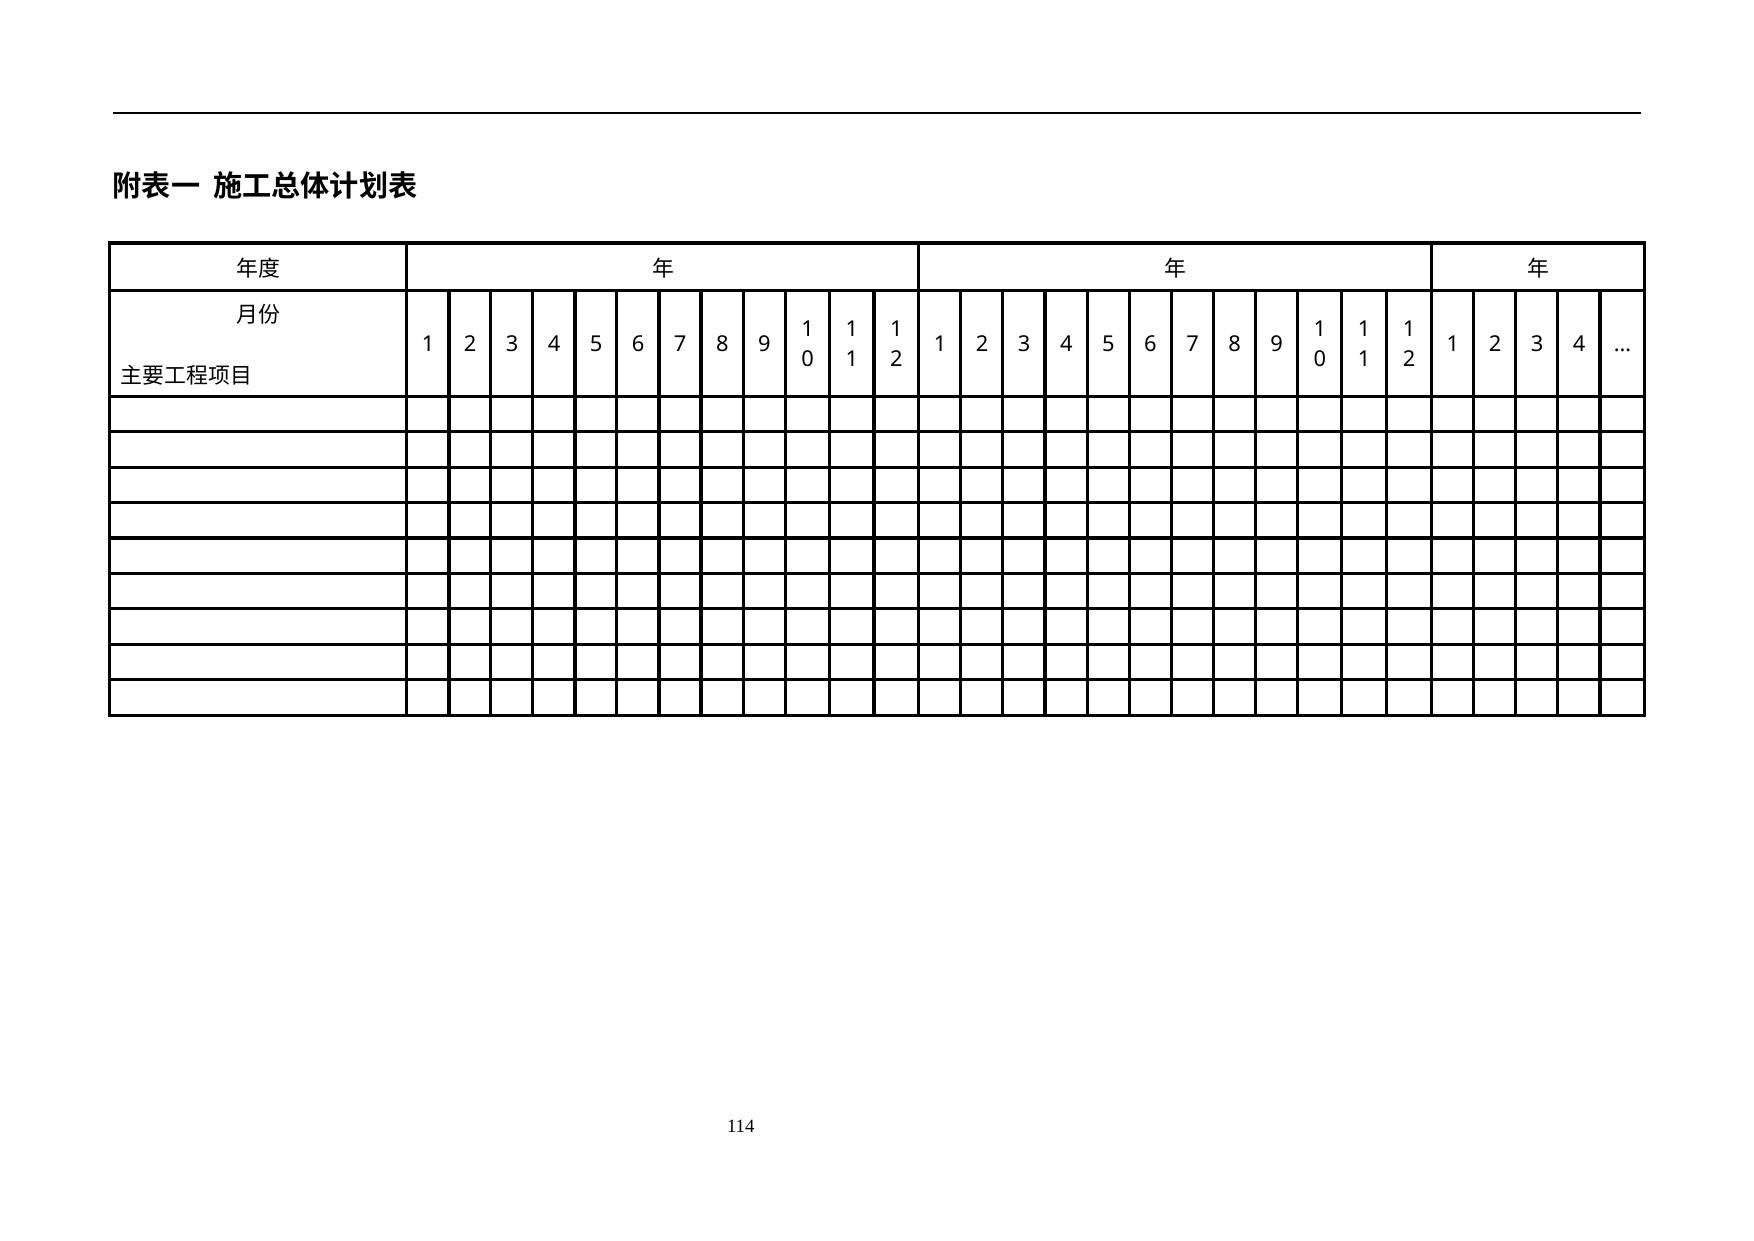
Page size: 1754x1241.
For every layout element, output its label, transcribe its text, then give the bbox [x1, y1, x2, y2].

table_cell [920, 504, 959, 536]
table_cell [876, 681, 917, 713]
table_cell [1215, 504, 1254, 536]
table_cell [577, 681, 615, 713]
table_cell [1559, 433, 1598, 466]
table_cell [661, 469, 699, 501]
table_cell [1131, 398, 1170, 430]
table_cell [577, 540, 615, 572]
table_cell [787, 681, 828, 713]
table_cell [703, 575, 742, 607]
table_cell [1602, 540, 1643, 572]
table_cell [492, 469, 531, 501]
table_cell 6 [618, 292, 657, 395]
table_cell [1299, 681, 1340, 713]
table_cell [661, 398, 699, 430]
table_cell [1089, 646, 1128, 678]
table_cell [111, 469, 405, 501]
table_cell [1433, 504, 1472, 536]
table_cell [451, 398, 489, 430]
table_cell [1257, 469, 1296, 501]
table_cell [451, 433, 489, 466]
table_cell 12 [1388, 292, 1430, 395]
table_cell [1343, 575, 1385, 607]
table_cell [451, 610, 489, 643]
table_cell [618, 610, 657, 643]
table_cell [1257, 540, 1296, 572]
table_cell [661, 504, 699, 536]
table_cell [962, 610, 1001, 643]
table_cell [408, 575, 447, 607]
table_cell [534, 433, 573, 466]
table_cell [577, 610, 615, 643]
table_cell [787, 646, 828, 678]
table_cell [1173, 398, 1212, 430]
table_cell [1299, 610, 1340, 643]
text 附表一 施工总体计划表 [112, 162, 1641, 205]
table_cell [1559, 469, 1598, 501]
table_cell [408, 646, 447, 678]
table_cell [1089, 504, 1128, 536]
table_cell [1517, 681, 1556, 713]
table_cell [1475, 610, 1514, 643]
table_cell 4 [1047, 292, 1086, 395]
table_cell [1433, 469, 1472, 501]
table_cell [1047, 540, 1086, 572]
table_cell [1299, 398, 1340, 430]
table_cell [451, 575, 489, 607]
table_cell [1517, 504, 1556, 536]
table_cell [492, 504, 531, 536]
table_cell [451, 469, 489, 501]
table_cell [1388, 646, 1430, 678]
table_cell [534, 504, 573, 536]
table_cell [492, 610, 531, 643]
table_cell [408, 504, 447, 536]
table_cell [534, 398, 573, 430]
table_cell [1343, 469, 1385, 501]
table_cell 2 [1475, 292, 1514, 395]
table_cell 11 [1343, 292, 1385, 395]
table_cell [1343, 433, 1385, 466]
table_header 年 [408, 245, 917, 289]
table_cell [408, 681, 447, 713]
table_cell 1 [408, 292, 447, 395]
table_cell [492, 398, 531, 430]
table_cell [1433, 540, 1472, 572]
table_cell [1559, 398, 1598, 430]
table_header 年 [920, 245, 1430, 289]
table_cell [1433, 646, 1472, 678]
table_cell [787, 398, 828, 430]
table_cell [831, 504, 872, 536]
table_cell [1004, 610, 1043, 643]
table_cell [408, 433, 447, 466]
table_cell [111, 575, 405, 607]
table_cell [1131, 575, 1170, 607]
table_cell 1 [920, 292, 959, 395]
table_cell [787, 540, 828, 572]
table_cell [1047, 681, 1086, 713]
table_cell [920, 398, 959, 430]
table_cell [1004, 540, 1043, 572]
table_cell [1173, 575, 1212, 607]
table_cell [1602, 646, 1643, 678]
table_cell [1131, 540, 1170, 572]
table_cell [920, 469, 959, 501]
table_cell [1131, 504, 1170, 536]
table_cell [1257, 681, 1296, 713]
table_cell 6 [1131, 292, 1170, 395]
table_cell [534, 540, 573, 572]
table_cell [1343, 398, 1385, 430]
table_cell [1299, 504, 1340, 536]
table_cell [1047, 398, 1086, 430]
table_cell [618, 540, 657, 572]
table_cell [703, 433, 742, 466]
table_cell [962, 398, 1001, 430]
table_cell [1343, 504, 1385, 536]
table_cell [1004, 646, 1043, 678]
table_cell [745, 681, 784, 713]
table_cell [1047, 504, 1086, 536]
table_cell [111, 433, 405, 466]
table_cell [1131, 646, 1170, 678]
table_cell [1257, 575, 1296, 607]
table_cell [745, 575, 784, 607]
table_cell 11 [831, 292, 872, 395]
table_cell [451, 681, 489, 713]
table_cell [962, 504, 1001, 536]
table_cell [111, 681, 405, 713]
table_cell [1602, 398, 1643, 430]
table_cell [831, 433, 872, 466]
table_cell [787, 575, 828, 607]
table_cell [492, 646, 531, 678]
table_cell [111, 504, 405, 536]
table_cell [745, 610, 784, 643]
table_cell 3 [1004, 292, 1043, 395]
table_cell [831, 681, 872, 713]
table_cell [577, 504, 615, 536]
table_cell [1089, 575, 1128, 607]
table_cell [1257, 398, 1296, 430]
table_cell [451, 540, 489, 572]
table_cell [1131, 469, 1170, 501]
table_cell [745, 469, 784, 501]
table_cell [492, 433, 531, 466]
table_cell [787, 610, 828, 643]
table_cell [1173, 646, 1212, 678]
table_cell 9 [1257, 292, 1296, 395]
table_cell [1602, 504, 1643, 536]
table_cell [962, 540, 1001, 572]
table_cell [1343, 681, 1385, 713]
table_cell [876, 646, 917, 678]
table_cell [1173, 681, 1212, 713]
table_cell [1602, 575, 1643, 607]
table_cell [831, 469, 872, 501]
table_cell [1343, 540, 1385, 572]
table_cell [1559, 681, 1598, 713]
table_cell [1089, 469, 1128, 501]
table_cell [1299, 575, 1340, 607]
table_cell 8 [1215, 292, 1254, 395]
table_cell [1433, 433, 1472, 466]
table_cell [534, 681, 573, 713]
table_cell [577, 398, 615, 430]
table_cell [831, 575, 872, 607]
table_cell [920, 433, 959, 466]
table_cell [703, 540, 742, 572]
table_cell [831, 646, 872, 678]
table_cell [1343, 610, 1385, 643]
table_cell [745, 433, 784, 466]
table_cell [920, 540, 959, 572]
table_cell [787, 433, 828, 466]
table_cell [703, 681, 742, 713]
table_cell [1173, 504, 1212, 536]
table_cell [1004, 469, 1043, 501]
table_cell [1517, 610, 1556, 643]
table_cell [1089, 433, 1128, 466]
table_cell [1047, 469, 1086, 501]
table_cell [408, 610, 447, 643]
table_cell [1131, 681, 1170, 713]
table_cell [962, 469, 1001, 501]
table_cell [1602, 433, 1643, 466]
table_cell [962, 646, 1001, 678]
table_cell [492, 575, 531, 607]
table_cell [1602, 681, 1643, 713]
table_cell [408, 398, 447, 430]
table_cell [618, 398, 657, 430]
table_cell [745, 398, 784, 430]
table_cell [111, 540, 405, 572]
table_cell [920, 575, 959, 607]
table_cell [1559, 540, 1598, 572]
table_cell [661, 433, 699, 466]
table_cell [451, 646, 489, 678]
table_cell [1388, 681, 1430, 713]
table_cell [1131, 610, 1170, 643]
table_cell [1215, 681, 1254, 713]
table_cell 1 [1433, 292, 1472, 395]
table_cell [876, 398, 917, 430]
table_cell [492, 540, 531, 572]
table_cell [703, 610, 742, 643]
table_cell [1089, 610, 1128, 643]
table_cell 9 [745, 292, 784, 395]
table_cell [1517, 433, 1556, 466]
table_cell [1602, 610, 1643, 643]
table_cell [1089, 398, 1128, 430]
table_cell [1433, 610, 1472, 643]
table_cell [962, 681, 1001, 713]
table_cell [1559, 504, 1598, 536]
table_cell [831, 398, 872, 430]
table_cell [1173, 540, 1212, 572]
table_cell [1475, 398, 1514, 430]
table_cell [618, 575, 657, 607]
table_cell 10 [787, 292, 828, 395]
table_cell [661, 575, 699, 607]
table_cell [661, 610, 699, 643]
table_cell [534, 469, 573, 501]
table_cell [1517, 469, 1556, 501]
table_cell [1215, 540, 1254, 572]
table_cell [1299, 540, 1340, 572]
table_cell 12 [876, 292, 917, 395]
table_cell [534, 575, 573, 607]
table_cell [661, 540, 699, 572]
table_cell [1004, 398, 1043, 430]
table_cell [577, 575, 615, 607]
table_cell [703, 504, 742, 536]
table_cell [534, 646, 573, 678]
table_cell [1131, 433, 1170, 466]
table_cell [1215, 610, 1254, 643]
table_cell [1517, 540, 1556, 572]
table_cell 5 [577, 292, 615, 395]
table_cell [1215, 433, 1254, 466]
table_cell [745, 540, 784, 572]
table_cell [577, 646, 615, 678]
table_cell [1602, 469, 1643, 501]
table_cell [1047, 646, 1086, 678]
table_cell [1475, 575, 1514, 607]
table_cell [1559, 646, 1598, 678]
table_header 年度 [111, 245, 405, 289]
table_cell [408, 469, 447, 501]
table_cell [1257, 504, 1296, 536]
table_cell [577, 433, 615, 466]
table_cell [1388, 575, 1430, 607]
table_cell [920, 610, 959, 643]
table_cell [618, 504, 657, 536]
table_cell 2 [451, 292, 489, 395]
table_cell [1257, 433, 1296, 466]
table_header 年 [1433, 245, 1643, 289]
table_cell [876, 433, 917, 466]
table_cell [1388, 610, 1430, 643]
table_cell [1388, 469, 1430, 501]
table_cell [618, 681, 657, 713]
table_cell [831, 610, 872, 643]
table_cell [1299, 433, 1340, 466]
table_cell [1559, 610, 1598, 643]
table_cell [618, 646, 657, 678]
table_cell [1475, 433, 1514, 466]
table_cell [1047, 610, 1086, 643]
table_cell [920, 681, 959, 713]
table_cell [1433, 398, 1472, 430]
table_cell [618, 433, 657, 466]
table_cell [703, 469, 742, 501]
table_cell [876, 504, 917, 536]
table_cell [1215, 469, 1254, 501]
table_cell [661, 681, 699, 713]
table_cell [876, 540, 917, 572]
table_cell 8 [703, 292, 742, 395]
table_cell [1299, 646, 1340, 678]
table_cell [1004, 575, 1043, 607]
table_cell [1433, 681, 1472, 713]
table_cell [1475, 540, 1514, 572]
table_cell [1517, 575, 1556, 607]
table_cell [787, 504, 828, 536]
table_cell [1475, 504, 1514, 536]
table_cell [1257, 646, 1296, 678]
table_cell [111, 398, 405, 430]
table_cell [1388, 504, 1430, 536]
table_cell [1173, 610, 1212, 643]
table_cell [1517, 398, 1556, 430]
table_cell [876, 469, 917, 501]
table_cell [1004, 504, 1043, 536]
table_cell 7 [1173, 292, 1212, 395]
table_cell [1475, 469, 1514, 501]
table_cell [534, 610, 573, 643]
table_cell 10 [1299, 292, 1340, 395]
table_cell [1047, 433, 1086, 466]
table_cell 4 [1559, 292, 1598, 395]
table_cell [451, 504, 489, 536]
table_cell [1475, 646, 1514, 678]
table_cell [577, 469, 615, 501]
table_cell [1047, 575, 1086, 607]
table_cell [1004, 433, 1043, 466]
table_cell [1173, 433, 1212, 466]
table_cell [831, 540, 872, 572]
table_cell [745, 504, 784, 536]
table_cell [1215, 398, 1254, 430]
table_cell [1388, 433, 1430, 466]
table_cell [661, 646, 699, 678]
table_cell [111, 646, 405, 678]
table_cell [876, 575, 917, 607]
table_cell 5 [1089, 292, 1128, 395]
table_cell [1299, 469, 1340, 501]
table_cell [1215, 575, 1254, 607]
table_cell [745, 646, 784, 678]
table_cell [1388, 398, 1430, 430]
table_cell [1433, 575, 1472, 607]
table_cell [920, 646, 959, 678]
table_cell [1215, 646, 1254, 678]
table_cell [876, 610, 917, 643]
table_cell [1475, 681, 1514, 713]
table_cell … [1602, 292, 1643, 395]
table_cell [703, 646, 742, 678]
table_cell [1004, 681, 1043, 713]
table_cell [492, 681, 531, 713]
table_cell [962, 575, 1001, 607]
table_cell 月份 主要工程项目 [111, 292, 405, 395]
table_cell [1173, 469, 1212, 501]
table_cell [1388, 540, 1430, 572]
table_cell [787, 469, 828, 501]
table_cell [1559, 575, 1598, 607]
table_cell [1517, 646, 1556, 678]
table_cell 7 [661, 292, 699, 395]
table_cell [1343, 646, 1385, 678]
table_cell 2 [962, 292, 1001, 395]
table_cell [618, 469, 657, 501]
table_cell 3 [492, 292, 531, 395]
table_cell 4 [534, 292, 573, 395]
table_cell [408, 540, 447, 572]
table_cell 3 [1517, 292, 1556, 395]
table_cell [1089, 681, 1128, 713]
table_cell [1089, 540, 1128, 572]
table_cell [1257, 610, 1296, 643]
table_cell [962, 433, 1001, 466]
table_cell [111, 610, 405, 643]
table_cell [703, 398, 742, 430]
